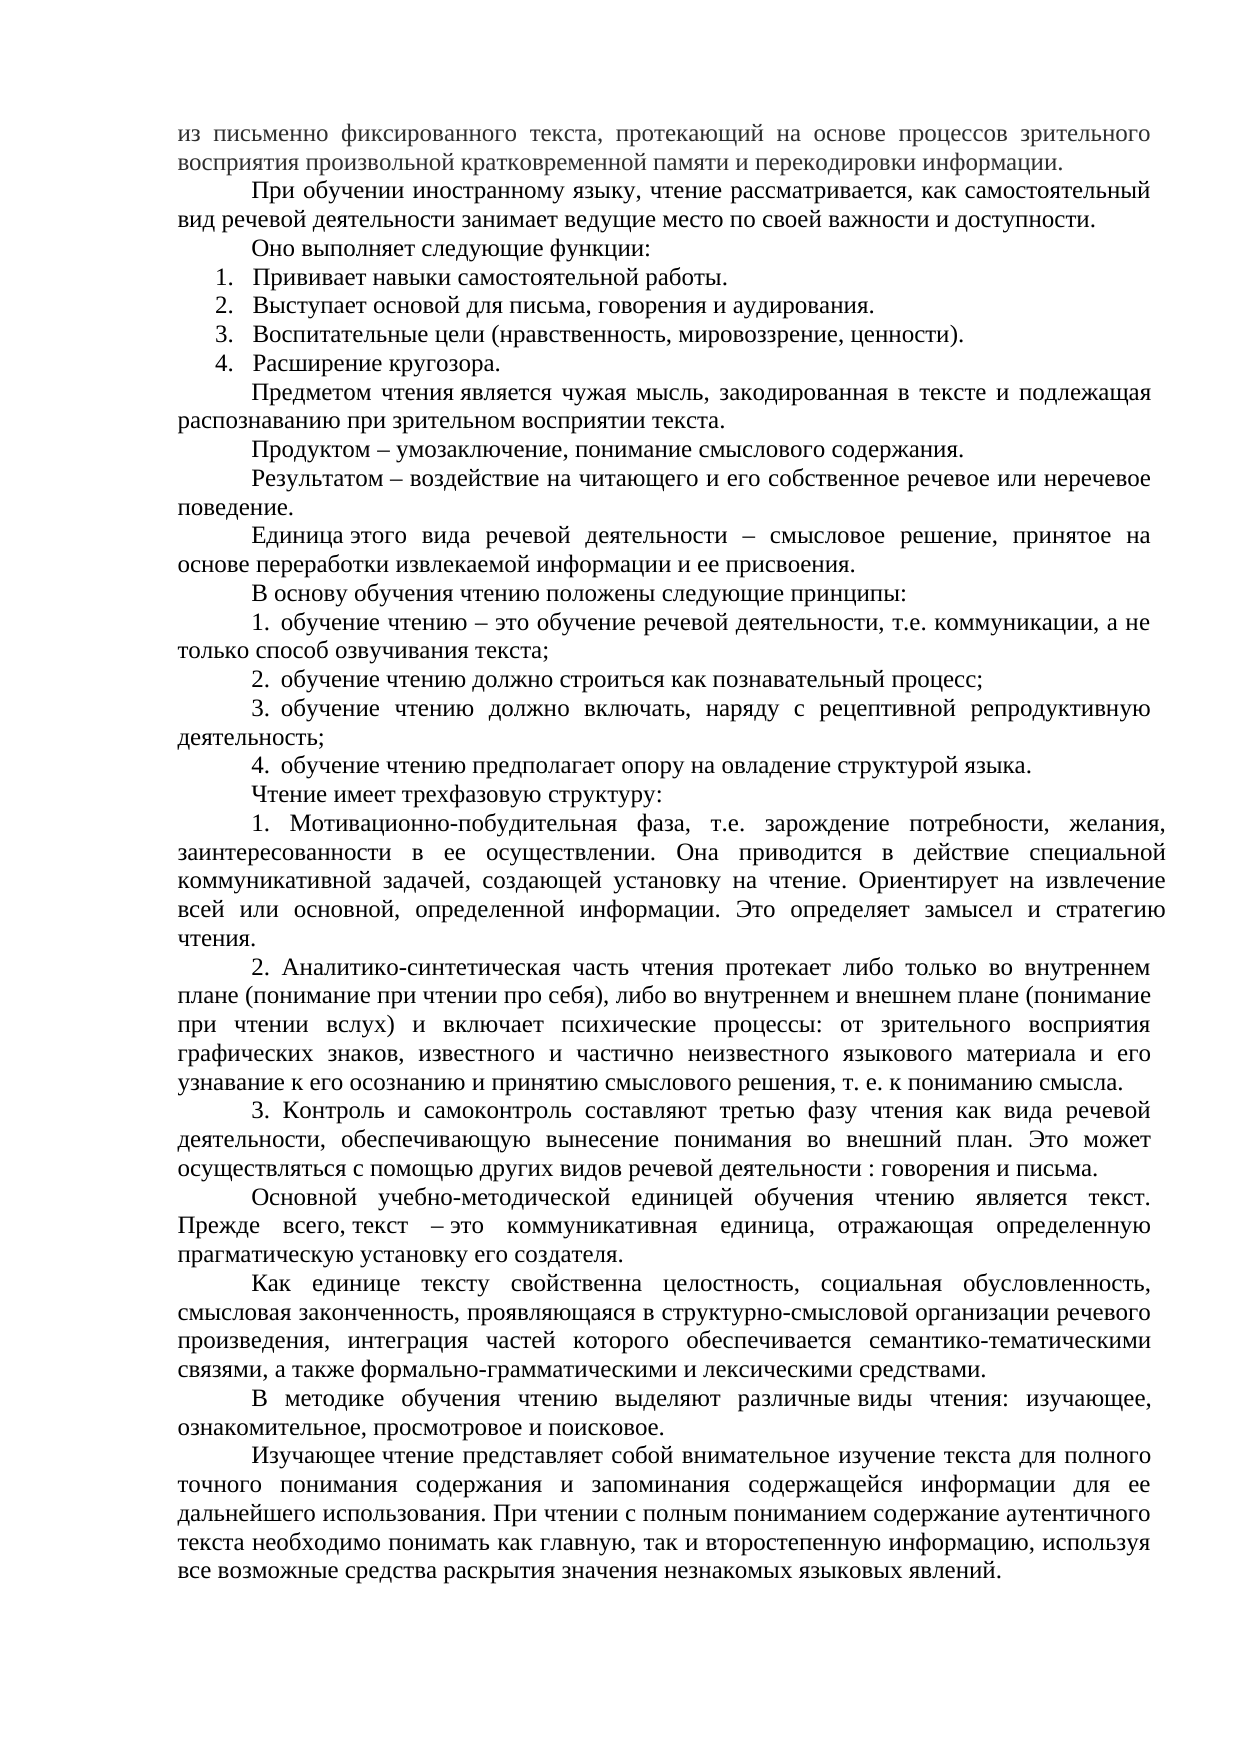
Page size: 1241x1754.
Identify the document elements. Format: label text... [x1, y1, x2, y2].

text Предметом чтения является чужая мысль, закодированная в тексте и подлежащая распознаванию при зрительном восприятии текста. [177, 377, 1152, 434]
list обучение чтению – это обучение речевой деятельности, т.е. коммуникации, а не только способ озвучивания текста; [177, 607, 1152, 664]
list обучение чтению предполагает опору на овладение структурой языка. [177, 751, 1152, 779]
list Воспитательные цели (нравственность, мировоззрение, ценности). [215, 319, 1152, 348]
text 3. Контроль и самоконтроль составляют третью фазу чтения как вида речевой деятельности, обеспечивающую вынесение понимания во внешний план. Это может осуществляться с помощью других видов речевой деятельности : говорения и письма. [177, 1096, 1152, 1182]
list обучение чтению должно строиться как познавательный процесс; [177, 664, 1152, 693]
text В основу обучения чтению положены следующие принципы: [177, 578, 1152, 607]
text Как единице тексту свойственна целостность, социальная обусловленность, смысловая законченность, проявляющаяся в структурно-смысловой организации речевого произведения, интеграция частей которого обеспечивается семантико-тематическими связями, а также формально-грамматическими и лексическими средствами. [177, 1268, 1152, 1383]
list Прививает навыки самостоятельной работы. [215, 262, 1152, 291]
text При обучении иностранному языку, чтение рассматривается, как самостоятельный вид речевой деятельности занимает ведущие место по своей важности и доступности. [177, 176, 1152, 233]
text Результатом – воздействие на читающего и его собственное речевое или неречевое поведение. [177, 463, 1152, 521]
text Основной учебно-методической единицей обучения чтению является текст. Прежде всего, текст – это коммуникативная единица, отражающая определенную прагматическую установку его создателя. [177, 1182, 1152, 1268]
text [177, 118, 1152, 176]
list Выступает основой для письма, говорения и аудирования. [215, 291, 1152, 319]
text 1. Мотивационно-побудительная фаза, т.е. зарождение потребности, желания, заинтересованности в ее осуществлении. Она приводится в действие специальной коммуникативной задачей, создающей установку на чтение. Ориентирует на извлечение всей или основной, определенной информации. Это определяет замысел и стратегию чтения. [177, 808, 1166, 952]
list обучение чтению должно включать, наряду с рецептивной репродуктивную деятельность; [177, 693, 1152, 751]
list Расширение кругозора. [215, 348, 1152, 377]
text Продуктом – умозаключение, понимание смыслового содержания. [177, 434, 1152, 463]
text Оно выполняет следующие функции: [177, 233, 1152, 262]
text В методике обучения чтению выделяют различные виды чтения: изучающее, ознакомительное, просмотровое и поисковое. [177, 1383, 1152, 1441]
text 2. Аналитико-синтетическая часть чтения протекает либо только во внутреннем плане (понимание при чтении про себя), либо во внутреннем и внешнем плане (понимание при чтении вслух) и включает психические процессы: от зрительного восприятия графических знаков, известного и частично неизвестного языкового материала и его узнавание к его осознанию и принятию смыслового решения, т. е. к пониманию смысла. [177, 952, 1152, 1096]
text Изучающее чтение представляет собой внимательное изучение текста для полного точного понимания содержания и запоминания содержащейся информации для ее дальнейшего использования. При чтении с полным пониманием содержание аутентичного текста необходимо понимать как главную, так и второстепенную информацию, используя все возможные средства раскрытия значения незнакомых языковых явлений. [177, 1441, 1152, 1584]
text Единица этого вида речевой деятельности – смысловое решение, принятое на основе переработки извлекаемой информации и ее присвоения. [177, 521, 1152, 578]
text Чтение имеет трехфазовую структуру: [177, 779, 1152, 808]
